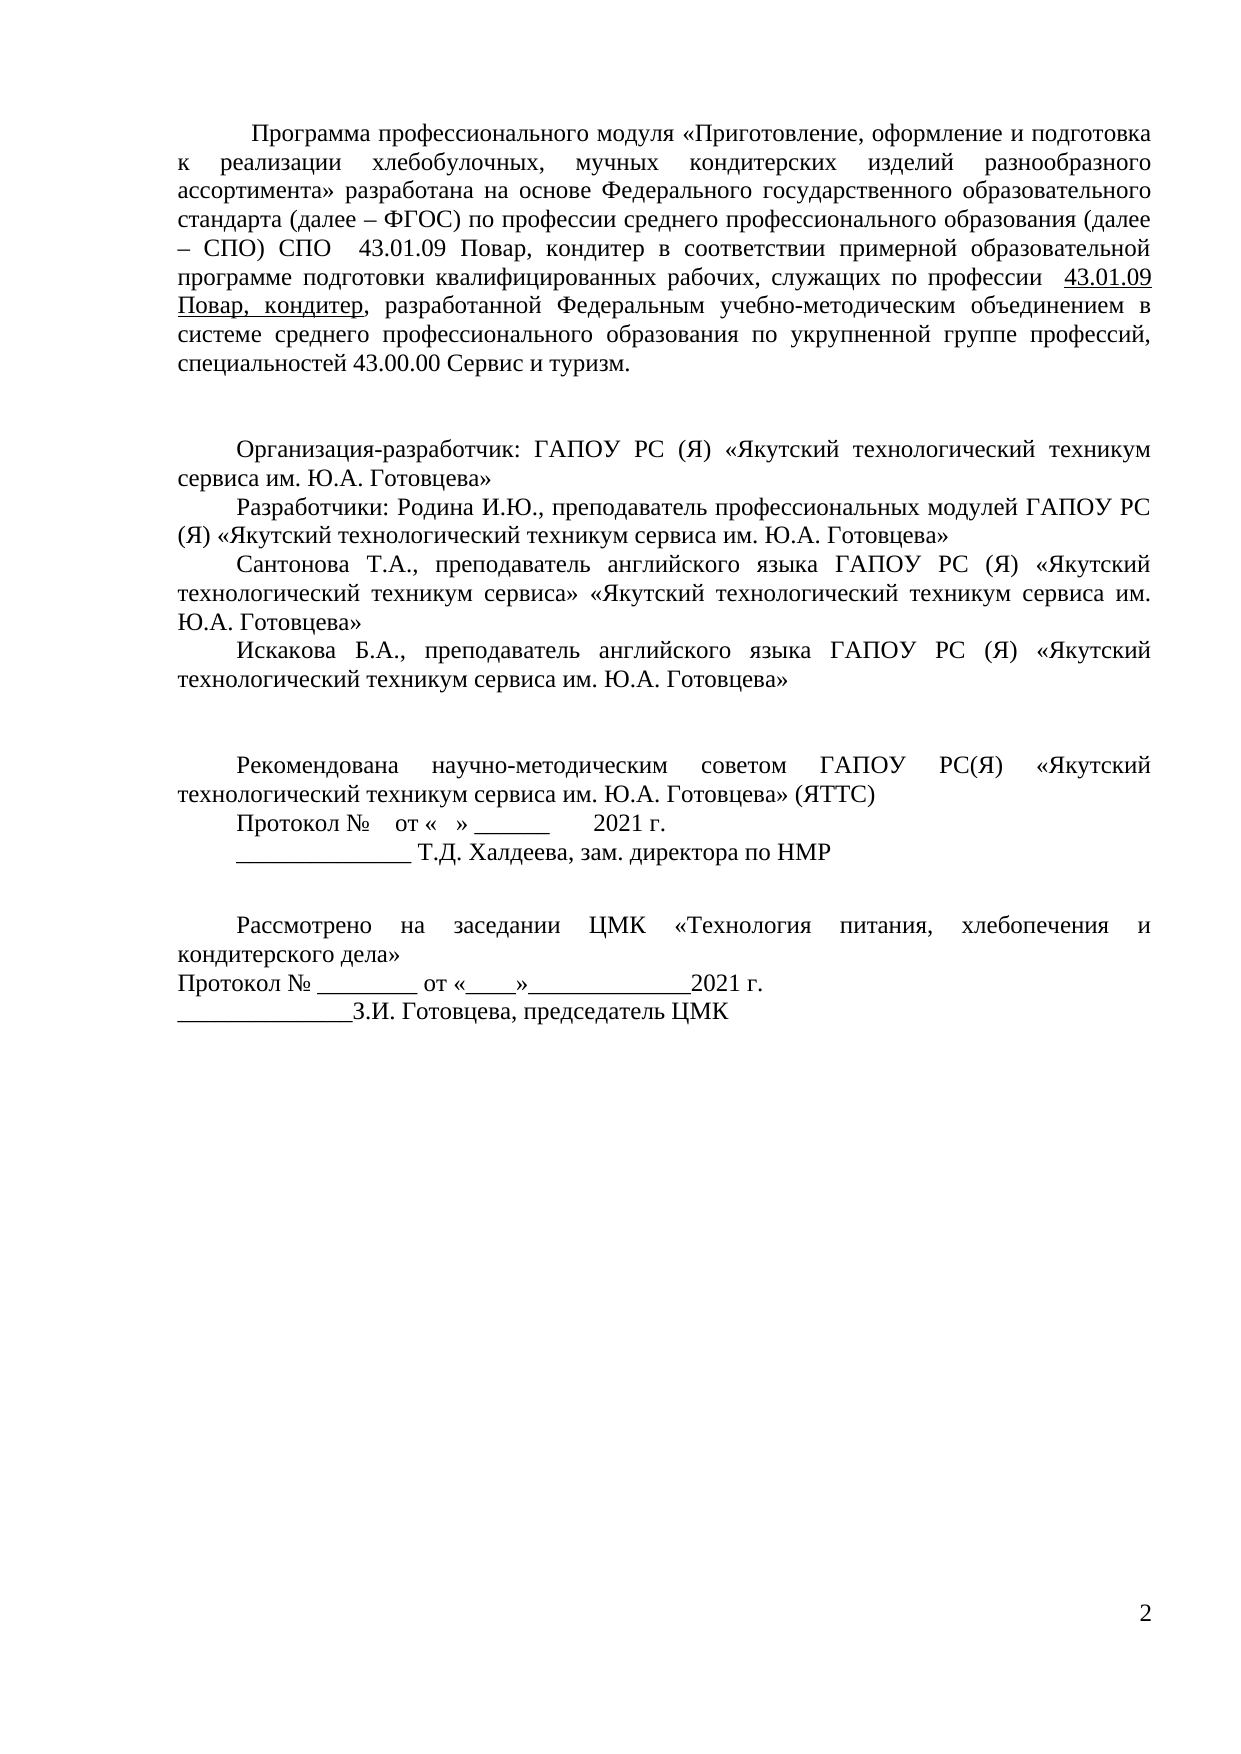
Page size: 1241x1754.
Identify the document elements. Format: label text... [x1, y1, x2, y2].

text Протокол № ________ от «____»_____________2021 г. [177, 968, 1152, 996]
text ______________З.И. Готовцева, председатель ЦМК [177, 996, 1152, 1025]
text Протокол № от « » ______ 2021 г. [177, 808, 1152, 837]
text Искакова Б.А., преподаватель английского языка ГАПОУ РС (Я) «Якутский технологический техникум сервиса им. Ю.А. Готовцева» [177, 636, 1152, 693]
text Программа профессионального модуля «Приготовление, оформление и подготовка к реализации хлебобулочных, мучных кондитерских изделий разнообразного ассортимента» разработана на основе Федерального государственного образовательного стандарта (далее – ФГОС) по профессии среднего профессионального образования (далее – СПО) СПО 43.01.09 Повар, кондитер в соответствии примерной образовательной программе подготовки квалифицированных рабочих, служащих по профессии 43.01.09 Повар, кондитер, разработанной Федеральным учебно-методическим объединением в системе среднего профессионального образования по укрупненной группе профессий, специальностей 43.00.00 Сервис и туризм. [177, 118, 1152, 377]
text Рекомендована научно-методическим советом ГАПОУ РС(Я) «Якутский технологический техникум сервиса им. Ю.А. Готовцева» (ЯТТС) [177, 751, 1152, 808]
text Сантонова Т.А., преподаватель английского языка ГАПОУ РС (Я) «Якутский технологический техникум сервиса» «Якутский технологический техникум сервиса им. Ю.А. Готовцева» [177, 549, 1152, 636]
text Рассмотрено на заседании ЦМК «Технология питания, хлебопечения и кондитерского дела» [177, 910, 1152, 968]
text Организация-разработчик: ГАПОУ РС (Я) «Якутский технологический техникум сервиса им. Ю.А. Готовцева» [177, 434, 1152, 492]
text ______________ Т.Д. Халдеева, зам. директора по НМР [177, 837, 1152, 866]
text Разработчики: Родина И.Ю., преподаватель профессиональных модулей ГАПОУ РС (Я) «Якутский технологический техникум сервиса им. Ю.А. Готовцева» [177, 492, 1152, 549]
